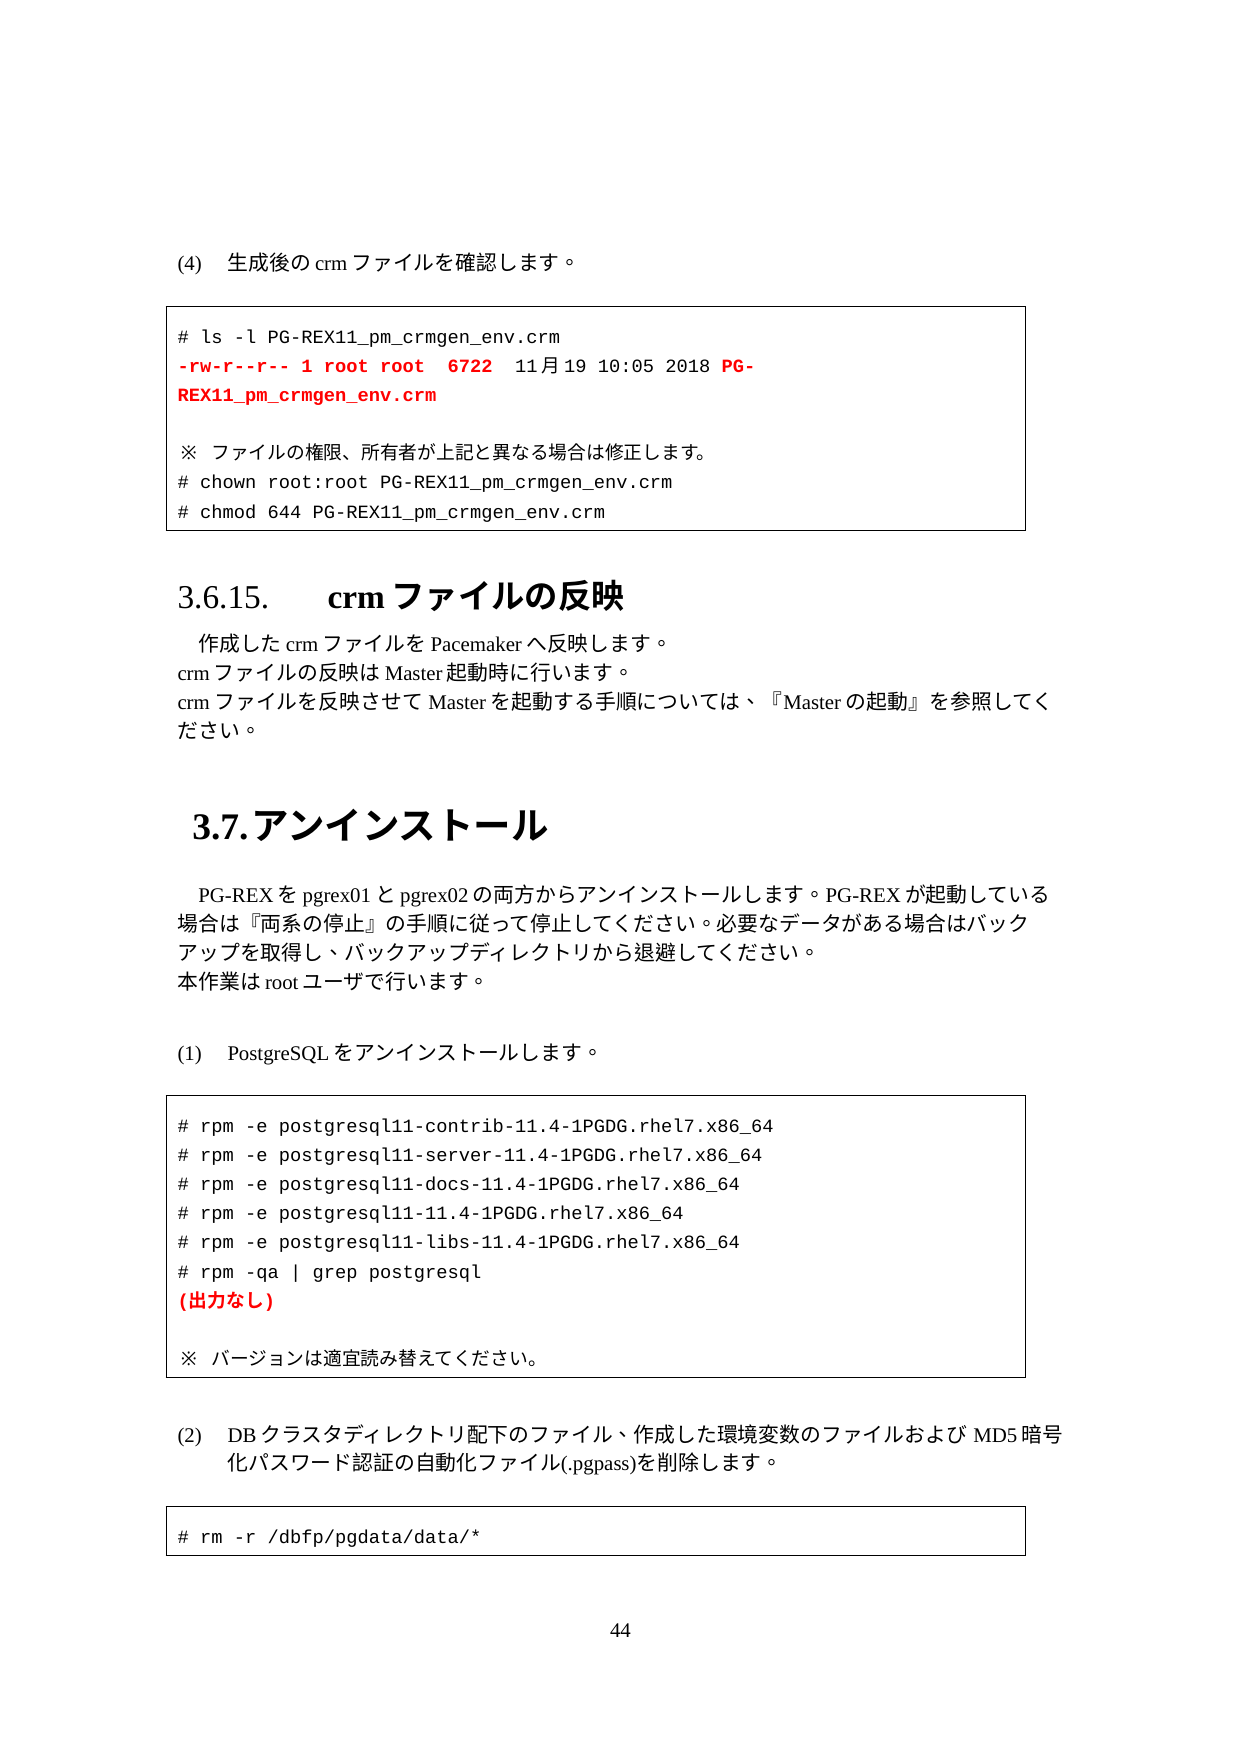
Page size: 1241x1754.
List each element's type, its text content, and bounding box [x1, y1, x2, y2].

text crmファイルを反映させてMasterを起動する手順については、『Masterの起動』を参照してください。 [177, 687, 1054, 745]
text 本作業はrootユーザで行います。 [177, 967, 1054, 996]
subtitle crmファイルの反映 [177, 572, 1063, 618]
table_header # ls -l PG-REX11_pm_crmgen_env.crm -rw-r--r-- 1 root root 6722 11月 19 10:05 2018 PG-REX11_pm_crmgen_env.crm ※ ファイルの権限、所有者が上記と異なる場合は修正します。 # chown root:root PG-REX11_pm_crmgen_env.crm # chmod 644 PG-REX11_pm_crmgen_env.crm [167, 307, 1025, 530]
table_header # rpm -e postgresql11-contrib-11.4-1PGDG.rhel7.x86_64 # rpm -e postgresql11-server-11.4-1PGDG.rhel7.x86_64 # rpm -e postgresql11-docs-11.4-1PGDG.rhel7.x86_64 # rpm -e postgresql11-11.4-1PGDG.rhel7.x86_64 # rpm -e postgresql11-libs-11.4-1PGDG.rhel7.x86_64 # rpm -qa | grep postgresql (出力なし) ※ バージョンは適宜読み替えてください。 [167, 1096, 1025, 1377]
list 生成後のcrmファイルを確認します。 [177, 248, 1063, 277]
text 作成したcrmファイルをPacemakerへ反映します。 [177, 628, 1054, 657]
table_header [167, 1507, 1025, 1554]
list DBクラスタディレクトリ配下のファイル、作成した環境変数のファイルおよびMD5暗号化パスワード認証の自動化ファイル(.pgpass)を削除します。 [177, 1420, 1063, 1477]
subtitle アンインストール [192, 799, 1063, 850]
text PG-REXをpgrex01とpgrex02の両方からアンインストールします。PG-REXが起動している場合は『両系の停止』の手順に従って停止してください。必要なデータがある場合はバックアップを取得し、バックアップディレクトリから退避してください。 [177, 879, 1054, 967]
text crmファイルの反映はMaster起動時に行います。 [177, 657, 1054, 687]
list PostgreSQLをアンインストールします。 [177, 1038, 1063, 1066]
